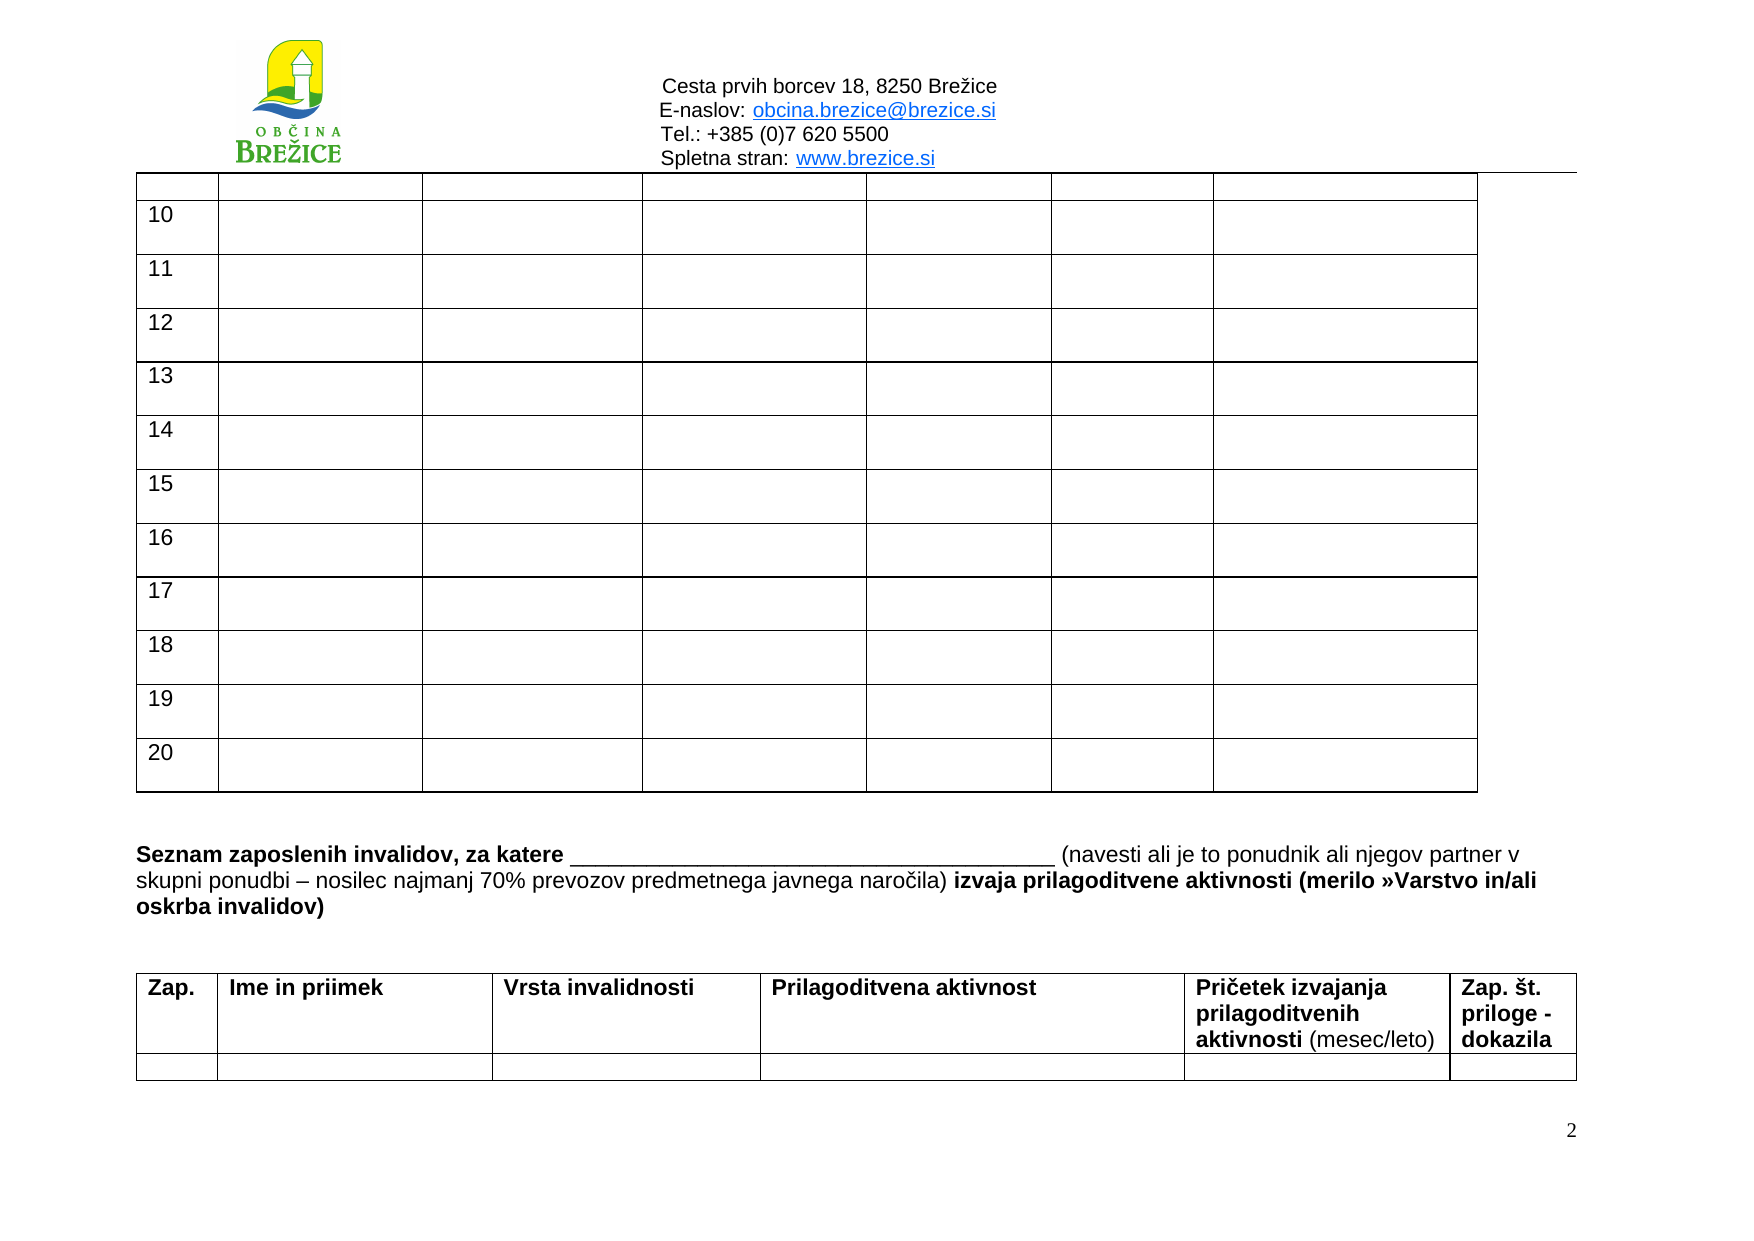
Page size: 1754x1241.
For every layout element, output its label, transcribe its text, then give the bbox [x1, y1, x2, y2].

table_cell [1052, 174, 1213, 200]
table_cell [423, 578, 642, 630]
table_cell [1052, 578, 1213, 630]
table_cell [1214, 255, 1477, 308]
table_cell 11 [137, 255, 218, 308]
table_cell [1052, 416, 1213, 469]
table_cell [423, 685, 642, 738]
table_cell [867, 201, 1051, 254]
table_cell 16 [137, 524, 218, 576]
table_cell [643, 470, 866, 523]
table_cell [219, 201, 422, 254]
table_cell [643, 739, 866, 791]
table_cell [867, 174, 1051, 200]
table_cell [219, 470, 422, 523]
table_cell [423, 631, 642, 684]
table_cell [867, 524, 1051, 576]
table_cell [643, 524, 866, 576]
table_cell [867, 416, 1051, 469]
table_cell [867, 631, 1051, 684]
table_cell [867, 470, 1051, 523]
table_cell [1185, 1054, 1449, 1080]
table_cell [423, 416, 642, 469]
table_cell [493, 1054, 760, 1080]
table_cell [867, 363, 1051, 415]
table_cell [643, 174, 866, 200]
table_cell [1214, 739, 1477, 791]
table_cell [1052, 470, 1213, 523]
table_cell [219, 255, 422, 308]
table_cell [1214, 174, 1477, 200]
table_header Zap. št. priloge - dokazila [1451, 974, 1576, 1052]
table_cell [1052, 685, 1213, 738]
table_cell [219, 685, 422, 738]
table_cell [1214, 685, 1477, 738]
table_cell [1214, 470, 1477, 523]
table_cell [867, 255, 1051, 308]
text Seznam zaposlenih invalidov, za katere ______________________________________ (navesti ali je to ponudnik ali njegov partner v skupni ponudbi – nosilec najmanj 70% prevozov predmetnega javnega naročila) izvaja prilagoditvene aktivnosti (merilo »Varstvo in/ali oskrba invalidov) [136, 841, 1577, 920]
table_header Zap. [137, 974, 217, 1052]
table_cell [423, 524, 642, 576]
table_cell [643, 631, 866, 684]
table_cell [867, 685, 1051, 738]
table_cell 15 [137, 470, 218, 523]
table_cell [1451, 1054, 1576, 1080]
table_cell [137, 1054, 217, 1080]
table_cell 9 [137, 174, 218, 200]
table_cell [423, 174, 642, 200]
table_cell [219, 309, 422, 361]
table_cell 14 [137, 416, 218, 469]
table_header Prilagoditvena aktivnost [761, 974, 1184, 1052]
table_cell [643, 309, 866, 361]
picture [236, 40, 341, 163]
table_cell [219, 416, 422, 469]
table_cell [867, 578, 1051, 630]
table_cell [219, 631, 422, 684]
table_cell [423, 470, 642, 523]
table_cell [1214, 201, 1477, 254]
table_cell [1052, 309, 1213, 361]
table_cell [219, 739, 422, 791]
table_cell 20 [137, 739, 218, 791]
table_cell [1214, 524, 1477, 576]
table_cell [1214, 416, 1477, 469]
table_cell [761, 1054, 1184, 1080]
table_cell [1052, 739, 1213, 791]
table_header Vrsta invalidnosti [493, 974, 760, 1052]
table_cell [1052, 363, 1213, 415]
table_cell 19 [137, 685, 218, 738]
table_cell [1052, 255, 1213, 308]
table_header Ime in priimek [218, 974, 492, 1052]
table_cell [867, 739, 1051, 791]
table_cell 13 [137, 363, 218, 415]
table_cell [1052, 631, 1213, 684]
table_cell [423, 255, 642, 308]
table_cell [643, 416, 866, 469]
table_cell [643, 255, 866, 308]
table_cell [1214, 578, 1477, 630]
table_cell 12 [137, 309, 218, 361]
table_cell [423, 739, 642, 791]
table_cell [1214, 631, 1477, 684]
table_cell [643, 578, 866, 630]
table_cell [423, 363, 642, 415]
table_cell [1214, 309, 1477, 361]
table_header Pričetek izvajanja prilagoditvenih aktivnosti (mesec/leto) [1185, 974, 1449, 1052]
table_cell [643, 201, 866, 254]
table_cell [1052, 524, 1213, 576]
table_cell [219, 174, 422, 200]
table_cell 18 [137, 631, 218, 684]
table_cell [423, 201, 642, 254]
table_cell [423, 309, 642, 361]
table_cell [643, 685, 866, 738]
table_cell [219, 363, 422, 415]
table_cell [219, 524, 422, 576]
table_cell [218, 1054, 492, 1080]
table_cell [643, 363, 866, 415]
table_cell [219, 578, 422, 630]
table_cell 10 [137, 201, 218, 254]
table_cell 17 [137, 578, 218, 630]
table_cell [1052, 201, 1213, 254]
table_cell [1214, 363, 1477, 415]
table_cell [867, 309, 1051, 361]
